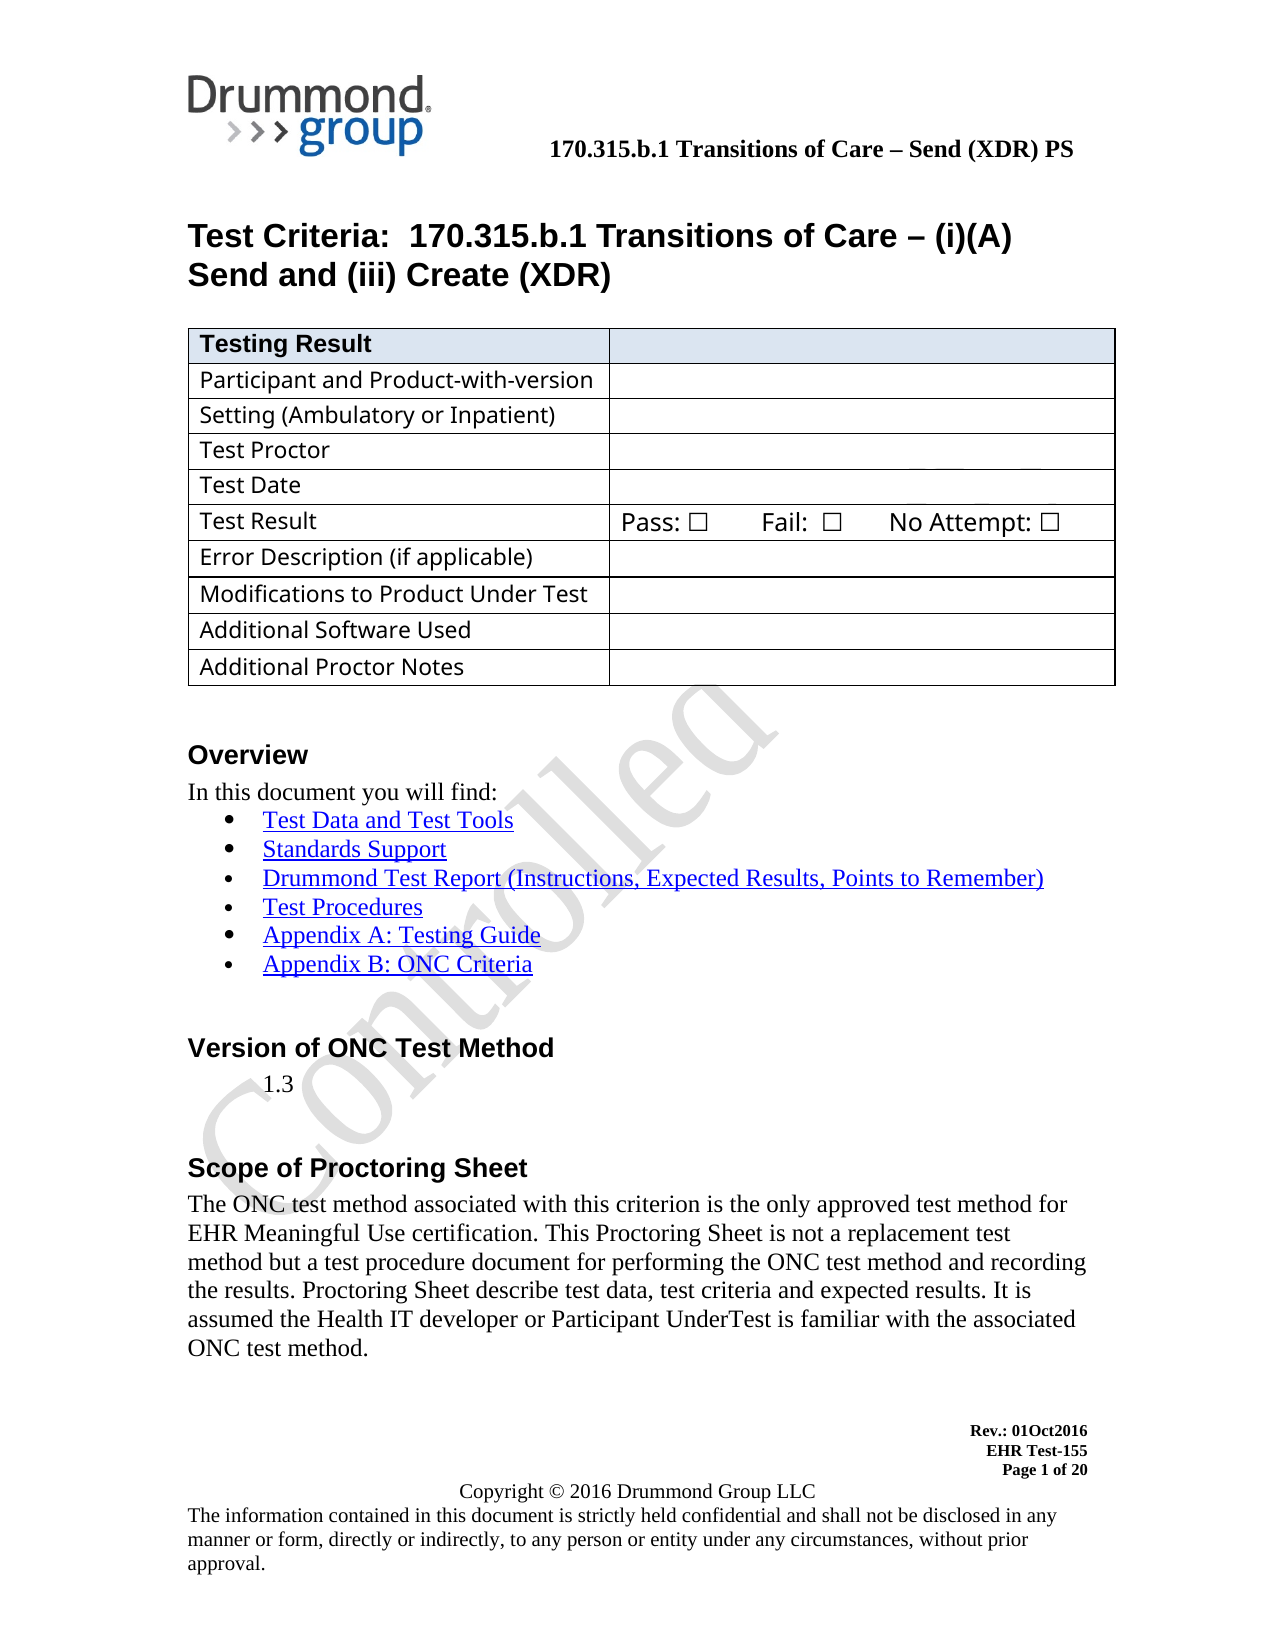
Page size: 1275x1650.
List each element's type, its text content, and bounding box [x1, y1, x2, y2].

list Drummond Test Report (Instructions, Expected Results, Points to Remember) [225, 863, 1087, 892]
list Standards Support [225, 834, 1087, 863]
list Test Procedures [225, 892, 1087, 921]
table_cell Participant and Product-with-version [189, 364, 609, 398]
table_cell Error Description (if applicable) [189, 541, 609, 576]
subtitle Overview [187, 739, 1087, 771]
picture [187, 75, 433, 157]
table_cell Additional Proctor Notes [189, 650, 609, 684]
text 1.3 [262, 1069, 1087, 1098]
table_cell [610, 541, 1114, 576]
text The ONC test method associated with this criterion is the only approved test method for EHR Meaningful Use certification. This Proctoring Sheet is not a replacement test method but a test procedure document for performing the ONC test method and recording the results. Proctoring Sheet describe test data, test criteria and expected results. It is assumed the Health IT developer or Participant UnderTest is familiar with the associated ONC test method. [187, 1189, 1087, 1362]
table_cell [610, 578, 1114, 613]
subtitle Test Criteria: 170.315.b.1 Transitions of Care – (i)(A) Send and (iii) Create (XDR) [187, 216, 1087, 293]
table_cell [610, 650, 1114, 684]
table_header [610, 329, 1114, 363]
table_cell Pass: Fail: No Attempt: [610, 505, 1114, 540]
table_cell Additional Software Used [189, 614, 609, 649]
subtitle Version of ONC Test Method [187, 1032, 1087, 1063]
subtitle Scope of Proctoring Sheet [187, 1152, 1087, 1183]
text In this document you will find: [187, 777, 1087, 806]
table_cell [610, 399, 1114, 433]
table_cell Test Date [189, 470, 609, 503]
table_cell [610, 614, 1114, 649]
list Appendix A: Testing Guide [225, 921, 1087, 949]
list Test Data and Test Tools [225, 806, 1087, 834]
table_cell Test Result [189, 505, 609, 540]
table_cell [610, 434, 1114, 468]
table_cell [610, 470, 1114, 503]
table_cell Setting (Ambulatory or Inpatient) [189, 399, 609, 433]
table_cell Modifications to Product Under Test [189, 578, 609, 613]
table_cell Test Proctor [189, 434, 609, 468]
list Appendix B: ONC Criteria [225, 949, 1087, 978]
table_header Testing Result [189, 329, 609, 363]
table_cell [610, 364, 1114, 398]
